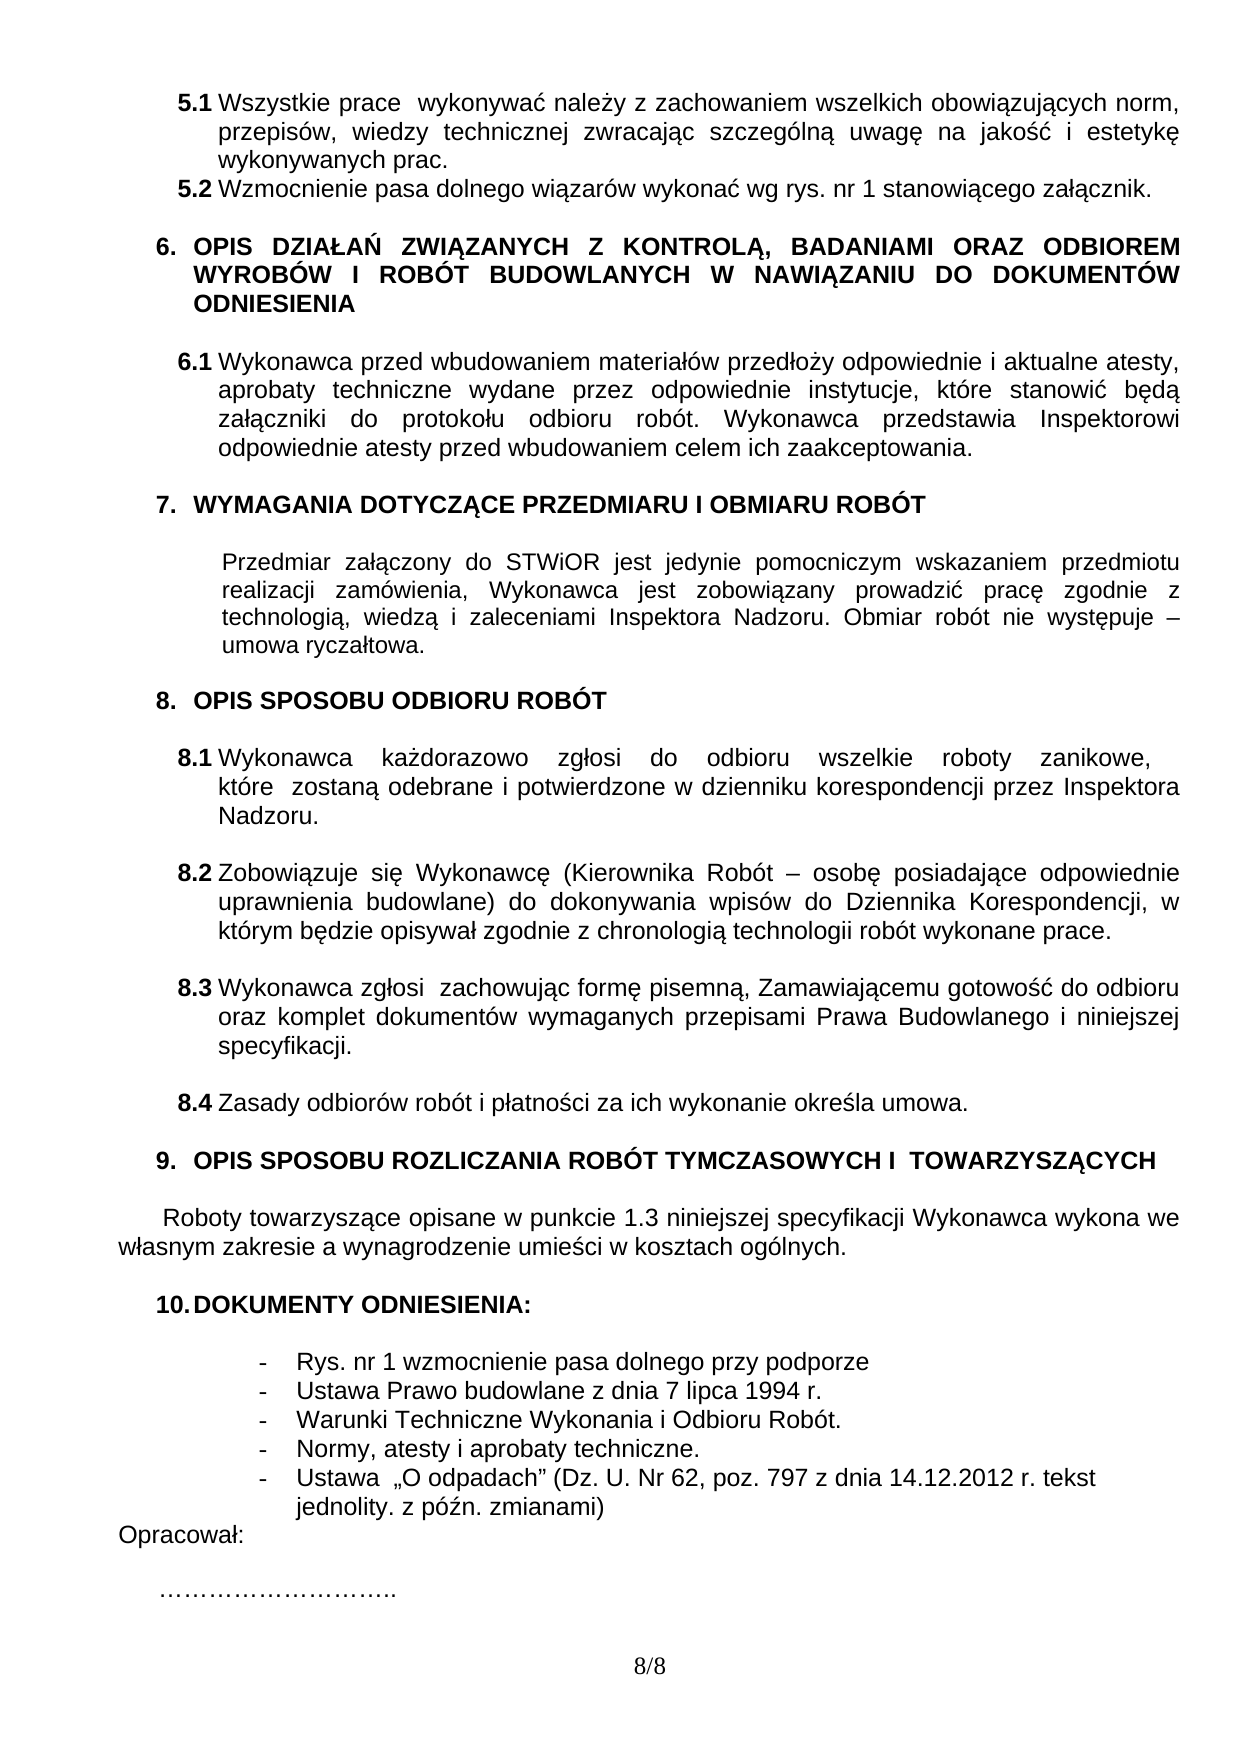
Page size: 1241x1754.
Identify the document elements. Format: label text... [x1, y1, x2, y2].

list Zobowiązuje się Wykonawcę (Kierownika Robót – osobę posiadające odpowiednie uprawnienia budowlane) do dokonywania wpisów do Dziennika Korespondencji, w którym będzie opisywał zgodnie z chronologią technologii robót wykonane prace. [177, 858, 1181, 945]
list Warunki Techniczne Wykonania i Odbioru Robót. [259, 1405, 1181, 1434]
list Wykonawca zgłosi zachowując formę pisemną, Zamawiającemu gotowość do odbioru oraz komplet dokumentów wymaganych przepisami Prawa Budowlanego i niniejszej specyfikacji. [177, 973, 1181, 1060]
text Roboty towarzyszące opisane w punkcie 1.3 niniejszej specyfikacji Wykonawca wykona we własnym zakresie a wynagrodzenie umieści w kosztach ogólnych. [118, 1203, 1181, 1261]
list Normy, atesty i aprobaty techniczne. [259, 1434, 1181, 1463]
text ……………………….. [156, 1574, 399, 1603]
text Opracował: [118, 1520, 399, 1549]
list Ustawa Prawo budowlane z dnia 7 lipca 1994 r. [259, 1376, 1181, 1405]
list Rys. nr 1 wzmocnienie pasa dolnego przy podporze [259, 1347, 1181, 1376]
list Wszystkie prace wykonywać należy z zachowaniem wszelkich obowiązujących norm, przepisów, wiedzy technicznej zwracając szczególną uwagę na jakość i estetykę wykonywanych prac. [177, 88, 1181, 174]
list Ustawa „O odpadach” (Dz. U. Nr 62, poz. 797 z dnia 14.12.2012 r. tekst jednolity. z późn. zmianami) [259, 1463, 1181, 1520]
list WYMAGANIA DOTYCZĄCE PRZEDMIARU I OBMIARU ROBÓT [156, 490, 1181, 519]
list DOKUMENTY ODNIESIENIA: [156, 1290, 1181, 1318]
text Przedmiar załączony do STWiOR jest jedynie pomocniczym wskazaniem przedmiotu realizacji zamówienia, Wykonawca jest zobowiązany prowadzić pracę zgodnie z technologią, wiedzą i zaleceniami Inspektora Nadzoru. Obmiar robót nie występuje – umowa ryczałtowa. [222, 548, 1181, 658]
list Wykonawca każdorazowo zgłosi do odbioru wszelkie roboty zanikowe, które zostaną odebrane i potwierdzone w dzienniku korespondencji przez Inspektora Nadzoru. [177, 743, 1181, 830]
list Wzmocnienie pasa dolnego wiązarów wykonać wg rys. nr 1 stanowiącego załącznik. [177, 174, 1181, 203]
list OPIS DZIAŁAŃ ZWIĄZANYCH Z KONTROLĄ, BADANIAMI ORAZ ODBIOREM WYROBÓW I ROBÓT BUDOWLANYCH W NAWIĄZANIU DO DOKUMENTÓW ODNIESIENIA [156, 232, 1181, 318]
list Wykonawca przed wbudowaniem materiałów przedłoży odpowiednie i aktualne atesty, aprobaty techniczne wydane przez odpowiednie instytucje, które stanowić będą załączniki do protokołu odbioru robót. Wykonawca przedstawia Inspektorowi odpowiednie atesty przed wbudowaniem celem ich zaakceptowania. [177, 347, 1181, 462]
list Zasady odbiorów robót i płatności za ich wykonanie określa umowa. [177, 1088, 1181, 1117]
list OPIS SPOSOBU ROZLICZANIA ROBÓT TYMCZASOWYCH I TOWARZYSZĄCYCH [156, 1146, 1181, 1175]
list OPIS SPOSOBU ODBIORU ROBÓT [156, 686, 1181, 715]
